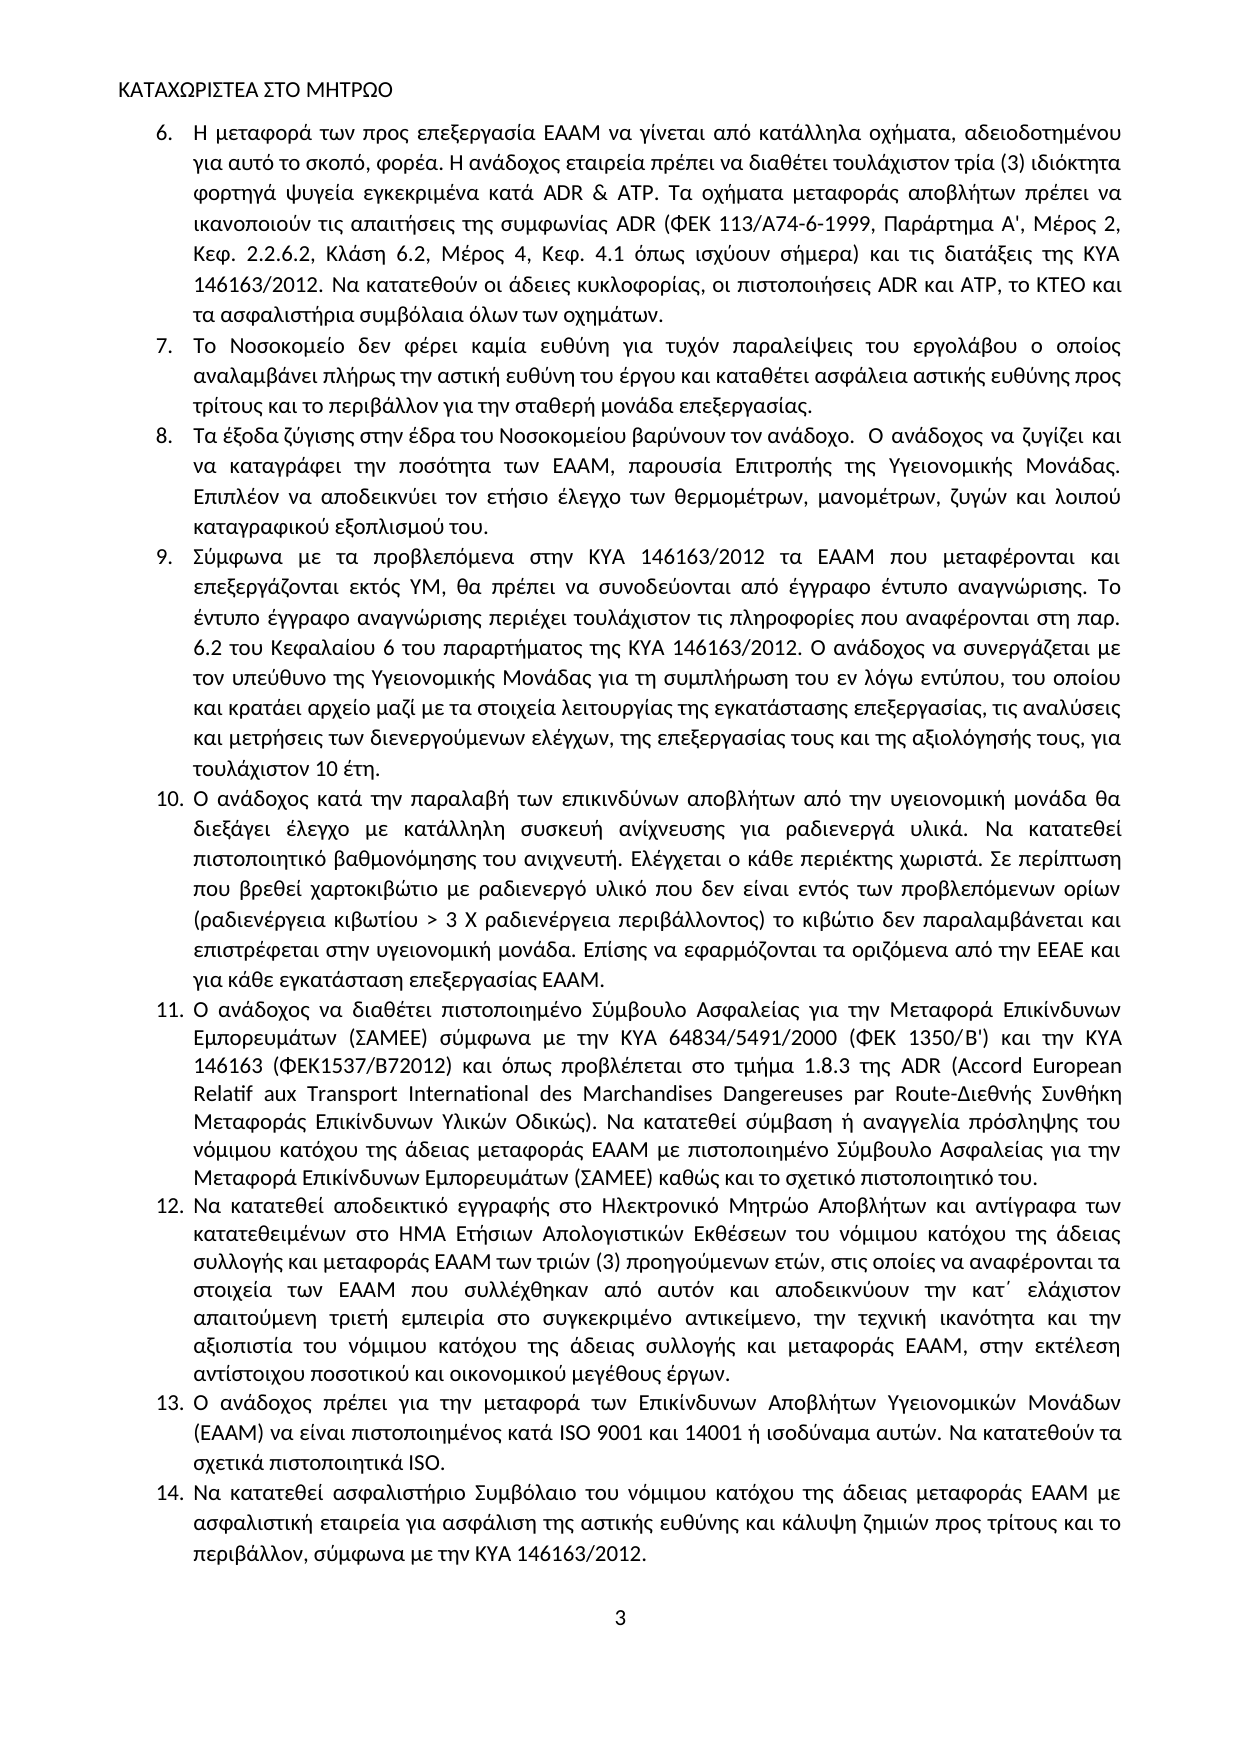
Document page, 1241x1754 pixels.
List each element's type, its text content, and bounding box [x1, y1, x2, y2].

list Τα έξοδα ζύγισης στην έδρα του Νοσοκομείου βαρύνουν τον ανάδοχο. Ο ανάδοχος να ζυγίζει και να καταγράφει την ποσότητα των ΕΑΑΜ, παρουσία Επιτροπής της Υγειονομικής Μονάδας. Επιπλέον να αποδεικνύει τον ετήσιο έλεγχο των θερμομέτρων, μανομέτρων, ζυγών και λοιπού καταγραφικού εξοπλισμού του. [156, 421, 1122, 540]
list Ο ανάδοχος να διαθέτει πιστοποιημένο Σύμβουλο Ασφαλείας για την Μεταφορά Επικίνδυνων Εμπορευμάτων (ΣΑΜΕΕ) σύμφωνα με την ΚΥΑ 64834/5491/2000 (ΦΕΚ 1350/B') και την ΚΥΑ 146163 (ΦΕΚ1537/Β72012) και όπως προβλέπεται στο τμήμα 1.8.3 της ADR (Accord European Relatif aux Transport International des Marchandises Dangereuses par Route-Διεθνής Συνθήκη Μεταφοράς Επικίνδυνων Υλικών Οδικώς). Να κατατεθεί σύμβαση ή αναγγελία πρόσληψης του νόμιμου κατόχου της άδειας μεταφοράς ΕΑΑΜ με πιστοποιημένο Σύμβουλο Ασφαλείας για την Μεταφορά Επικίνδυνων Εμπορευμάτων (ΣΑΜΕΕ) καθώς και το σχετικό πιστοποιητικό του. [156, 995, 1122, 1191]
list Ο ανάδοχος κατά την παραλαβή των επικινδύνων αποβλήτων από την υγειονομική μονάδα θα διεξάγει έλεγχο με κατάλληλη συσκευή ανίχνευσης για ραδιενεργά υλικά. Να κατατεθεί πιστοποιητικό βαθμονόμησης του ανιχνευτή. Ελέγχεται ο κάθε περιέκτης χωριστά. Σε περίπτωση που βρεθεί χαρτοκιβώτιο με ραδιενεργό υλικό που δεν είναι εντός των προβλεπόμενων ορίων (ραδιενέργεια κιβωτίου > 3 Χ ραδιενέργεια περιβάλλοντος) το κιβώτιο δεν παραλαμβάνεται και επιστρέφεται στην υγειονομική μονάδα. Επίσης να εφαρμόζονται τα οριζόμενα από την ΕΕΑΕ και για κάθε εγκατάσταση επεξεργασίας ΕΑΑΜ. [156, 784, 1122, 993]
list Η μεταφορά των προς επεξεργασία ΕΑΑΜ να γίνεται από κατάλληλα οχήματα, αδειοδοτημένου για αυτό το σκοπό, φορέα. Η ανάδοχος εταιρεία πρέπει να διαθέτει τουλάχιστον τρία (3) ιδιόκτητα φορτηγά ψυγεία εγκεκριμένα κατά ADR & ATP. Τα οχήματα μεταφοράς αποβλήτων πρέπει να ικανοποιούν τις απαιτήσεις της συμφωνίας ADR (ΦΕΚ 113/Α74-6-1999, Παράρτημα Α', Μέρος 2, Κεφ. 2.2.6.2, Κλάση 6.2, Μέρος 4, Κεφ. 4.1 όπως ισχύουν σήμερα) και τις διατάξεις της ΚΥΑ 146163/2012. Να κατατεθούν οι άδειες κυκλοφορίας, οι πιστοποιήσεις ADR και ATP, το ΚΤΕΟ και τα ασφαλιστήρια συμβόλαια όλων των οχημάτων. [156, 118, 1122, 328]
list Σύμφωνα με τα προβλεπόμενα στην ΚΥΑ 146163/2012 τα ΕΑΑΜ που μεταφέρονται και επεξεργάζονται εκτός ΥΜ, θα πρέπει να συνοδεύονται από έγγραφο έντυπο αναγνώρισης. Το έντυπο έγγραφο αναγνώρισης περιέχει τουλάχιστον τις πληροφορίες που αναφέρονται στη παρ. 6.2 του Κεφαλαίου 6 του παραρτήματος της ΚΥΑ 146163/2012. Ο ανάδοχος να συνεργάζεται με τον υπεύθυνο της Υγειονομικής Μονάδας για τη συμπλήρωση του εν λόγω εντύπου, του οποίου και κρατάει αρχείο μαζί με τα στοιχεία λειτουργίας της εγκατάστασης επεξεργασίας, τις αναλύσεις και μετρήσεις των διενεργούμενων ελέγχων, της επεξεργασίας τους και της αξιολόγησής τους, για τουλάχιστον 10 έτη. [156, 542, 1122, 782]
list Να κατατεθεί ασφαλιστήριο Συμβόλαιο του νόμιμου κατόχου της άδειας μεταφοράς ΕΑΑΜ με ασφαλιστική εταιρεία για ασφάλιση της αστικής ευθύνης και κάλυψη ζημιών προς τρίτους και το περιβάλλον, σύμφωνα με την ΚΥΑ 146163/2012. [156, 1478, 1122, 1567]
list Το Νοσοκομείο δεν φέρει καμία ευθύνη για τυχόν παραλείψεις του εργολάβου ο οποίος αναλαμβάνει πλήρως την αστική ευθύνη του έργου και καταθέτει ασφάλεια αστικής ευθύνης προς τρίτους και το περιβάλλον για την σταθερή μονάδα επεξεργασίας. [156, 331, 1122, 419]
list Να κατατεθεί αποδεικτικό εγγραφής στο Ηλεκτρονικό Μητρώο Αποβλήτων και αντίγραφα των κατατεθειμένων στο ΗΜΑ Ετήσιων Απολογιστικών Εκθέσεων του νόμιμου κατόχου της άδειας συλλογής και μεταφοράς ΕΑΑΜ των τριών (3) προηγούμενων ετών, στις οποίες να αναφέρονται τα στοιχεία των ΕΑΑΜ που συλλέχθηκαν από αυτόν και αποδεικνύουν την κατ΄ ελάχιστον απαιτούμενη τριετή εμπειρία στο συγκεκριμένο αντικείμενο, την τεχνική ικανότητα και την αξιοπιστία του νόμιμου κατόχου της άδειας συλλογής και μεταφοράς ΕΑΑΜ, στην εκτέλεση αντίστοιχου ποσοτικού και οικονομικού μεγέθους έργων. [156, 1191, 1122, 1388]
list Ο ανάδοχος πρέπει για την μεταφορά των Επικίνδυνων Αποβλήτων Υγειονομικών Μονάδων (ΕΑΑΜ) να είναι πιστοποιημένος κατά ISO 9001 και 14001 ή ισοδύναμα αυτών. Να κατατεθούν τα σχετικά πιστοποιητικά ISO. [156, 1388, 1122, 1476]
